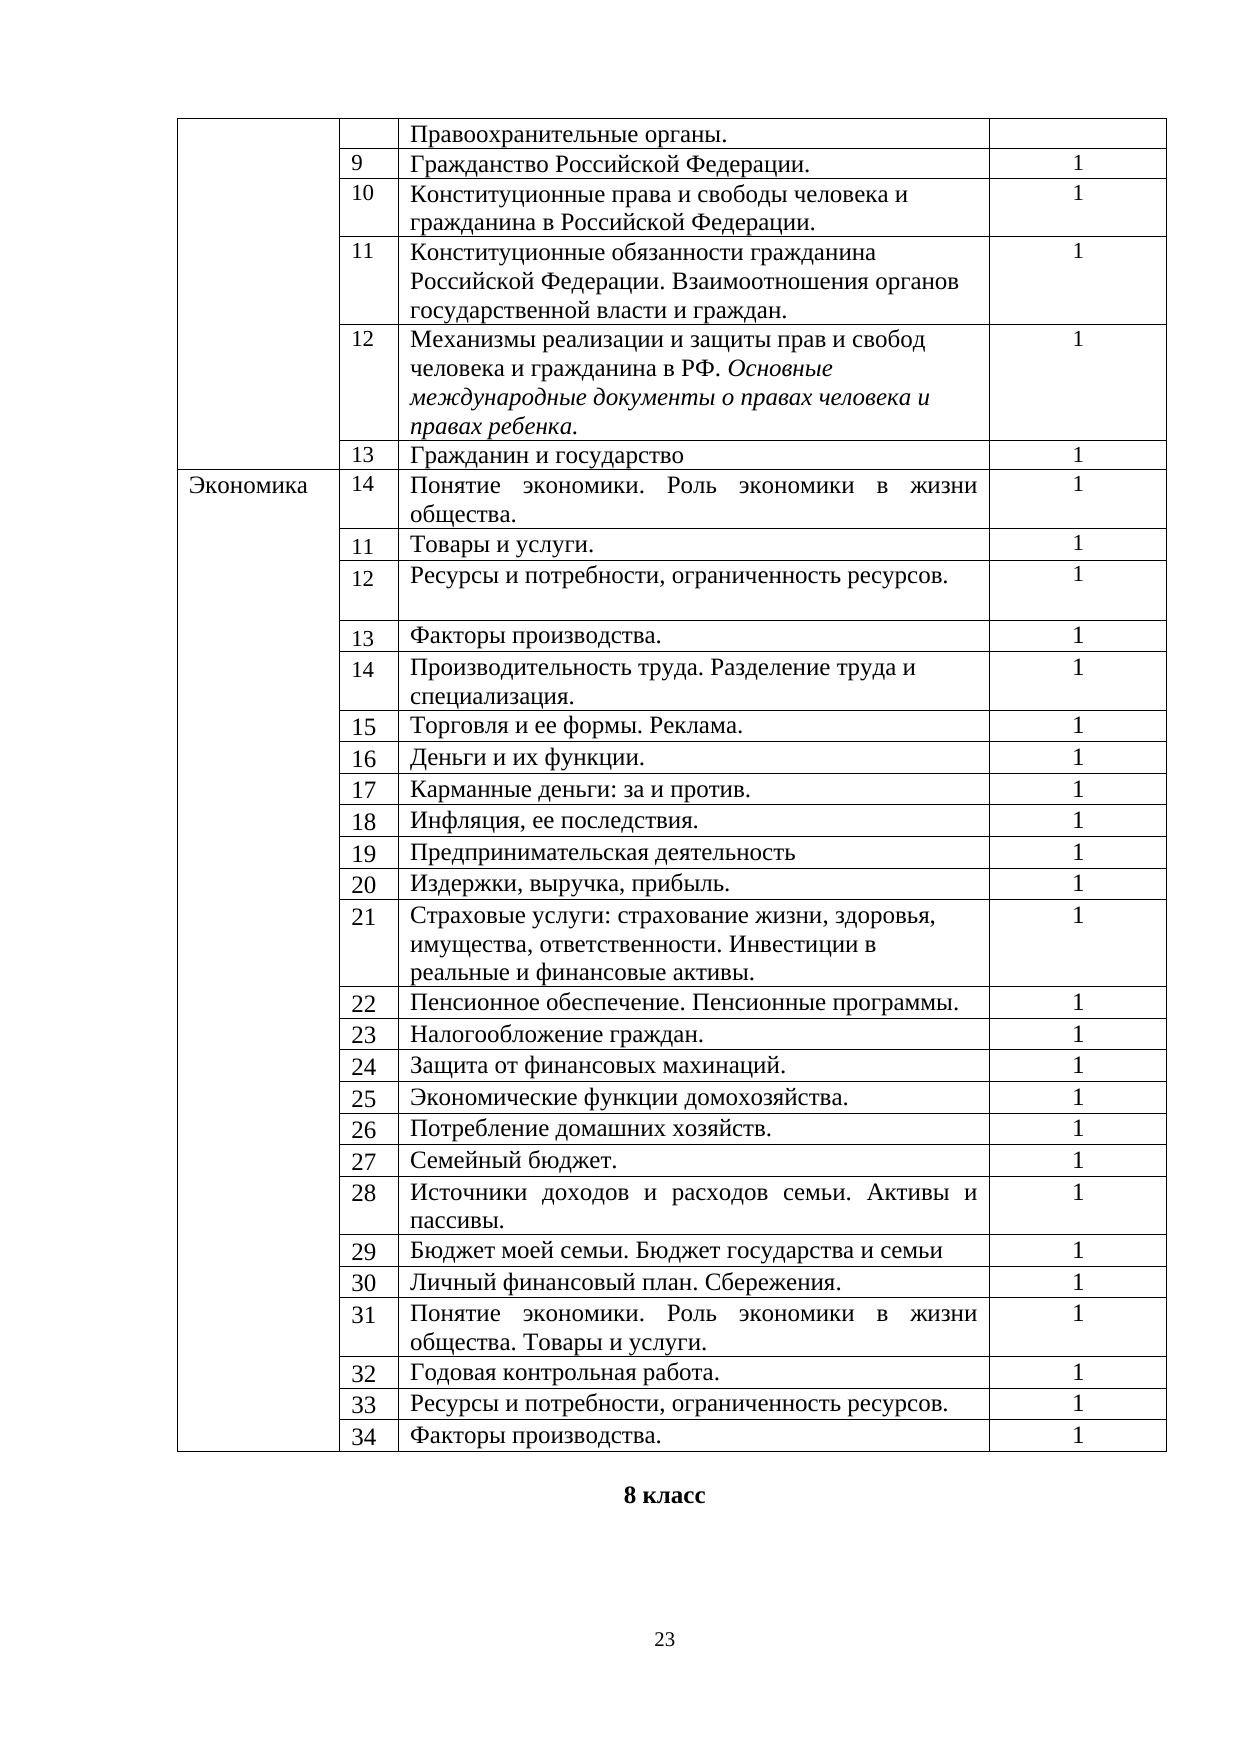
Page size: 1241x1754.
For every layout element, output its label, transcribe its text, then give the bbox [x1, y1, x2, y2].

table_cell 1 [990, 1145, 1166, 1176]
table_cell 1 [990, 1114, 1166, 1144]
table_cell 22 [340, 987, 398, 1018]
table_cell 1 [990, 774, 1166, 804]
table_cell Торговля и ее формы. Реклама. [399, 711, 989, 741]
table_cell Экономические функции домохозяйства. [399, 1082, 989, 1112]
table_cell Личный финансовый план. Сбережения. [399, 1267, 989, 1297]
table_cell 1 [990, 1177, 1166, 1234]
table_cell 1 [990, 237, 1166, 323]
table_cell 29 [340, 1235, 398, 1266]
table_cell 1 [990, 837, 1166, 867]
table_cell 23 [340, 1019, 398, 1049]
table_cell Производительность труда. Разделение труда и специализация. [575, 652, 989, 709]
table_cell 14 [340, 652, 398, 709]
table_cell 30 [340, 1267, 398, 1297]
table_cell 1 [990, 149, 1166, 178]
table_cell 1 [990, 711, 1166, 741]
table_cell Карманные деньги: за и против. [399, 774, 989, 804]
table_cell 20 [340, 869, 398, 899]
table_cell 12 [340, 325, 398, 439]
table_cell 1 [990, 1050, 1166, 1081]
table_cell Защита от финансовых махинаций. [399, 1050, 989, 1081]
table_cell 25 [340, 1082, 398, 1112]
table_cell 1 [990, 621, 1166, 651]
table_cell 1 [990, 325, 1166, 439]
table_cell Семейный бюджет. [399, 1145, 989, 1176]
table_cell Конституционные права и свободы человека и гражданина в Российской Федерации. [399, 179, 989, 236]
table_cell 32 [340, 1357, 398, 1387]
table_cell 1 [990, 441, 1166, 469]
table_cell 9 [340, 149, 398, 178]
table_cell 28 [340, 1177, 398, 1234]
table_cell 12 [340, 561, 398, 619]
table_cell Инфляция, ее последствия. [399, 805, 989, 836]
table_cell 1 [990, 179, 1166, 236]
table_cell Механизмы реализации и защиты прав и свобод человека и гражданина в РФ. Основные международные документы о правах человека и правах ребенка. [399, 325, 989, 439]
table_cell 1 [990, 119, 1166, 148]
table_cell Годовая контрольная работа. [399, 1357, 989, 1387]
table_cell 1 [990, 805, 1166, 836]
table_cell Деньги и их функции. [399, 742, 989, 773]
table_cell Гражданство Российской Федерации. [399, 149, 989, 178]
table_cell 24 [340, 1050, 398, 1081]
table_cell 16 [340, 742, 398, 773]
table_cell 1 [990, 1235, 1166, 1266]
table_cell Факторы производства. [399, 621, 989, 651]
table_cell Бюджет моей семьи. Бюджет государства и семьи [399, 1235, 989, 1266]
table_cell 18 [340, 805, 398, 836]
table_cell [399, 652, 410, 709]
table_cell 27 [340, 1145, 398, 1176]
table_cell 21 [340, 900, 398, 986]
table_cell Предпринимательская деятельность [399, 837, 989, 867]
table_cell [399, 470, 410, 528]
table_cell Понятие экономики. Роль экономики в жизни общества. Товары и услуги. [707, 1298, 989, 1356]
table_cell 1 [990, 1389, 1166, 1419]
table_cell 14 [340, 470, 398, 528]
table_cell 19 [340, 837, 398, 867]
table_cell 1 [990, 652, 1166, 709]
table_cell 1 [990, 1267, 1166, 1297]
table_cell 13 [340, 621, 398, 651]
table_cell 1 [990, 1019, 1166, 1049]
table_cell Потребление домашних хозяйств. [399, 1114, 989, 1144]
table_cell 1 [990, 1420, 1166, 1451]
table_cell Товары и услуги. [399, 529, 989, 559]
table_cell 26 [340, 1114, 398, 1144]
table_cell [399, 119, 989, 148]
table_cell 8 [340, 119, 398, 148]
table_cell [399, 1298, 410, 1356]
table_cell 1 [990, 561, 1166, 619]
table_cell Источники доходов и расходов семьи. Активы и пассивы. [399, 1177, 989, 1234]
table_cell 33 [340, 1389, 398, 1419]
table_cell Страховые услуги: страхование жизни, здоровья, имущества, ответственности. Инвестиции в реальные и финансовые активы. [399, 900, 989, 986]
table_cell Издержки, выручка, прибыль. [399, 869, 989, 899]
table_cell Пенсионное обеспечение. Пенсионные программы. [399, 987, 989, 1018]
table_cell 1 [990, 1082, 1166, 1112]
table_cell 1 [990, 987, 1166, 1018]
table_cell 31 [340, 1298, 398, 1356]
table_cell 17 [340, 774, 398, 804]
table_cell 1 [990, 529, 1166, 559]
table_cell 1 [990, 900, 1166, 986]
table_cell 10 [340, 179, 398, 236]
table_cell Экономика [178, 470, 339, 1451]
table_cell 13 [340, 441, 398, 469]
table_cell Ресурсы и потребности, ограниченность ресурсов. [399, 561, 989, 619]
table_cell Понятие экономики. Роль экономики в жизни общества. [517, 470, 989, 528]
table_cell Налогообложение граждан. [399, 1019, 989, 1049]
table_cell 1 [990, 869, 1166, 899]
table_cell 11 [340, 529, 398, 559]
table_cell Конституционные обязанности гражданина Российской Федерации. Взаимоотношения органов государственной власти и граждан. [399, 237, 989, 323]
table_cell Факторы производства. [399, 1420, 989, 1451]
table_cell Гражданин и государство [399, 441, 989, 469]
table_cell Ресурсы и потребности, ограниченность ресурсов. [399, 1389, 989, 1419]
table_cell 34 [340, 1420, 398, 1451]
table_cell 1 [990, 1357, 1166, 1387]
text 8 класс [207, 1480, 1122, 1509]
table_cell 1 [990, 470, 1166, 528]
table_cell 1 [990, 742, 1166, 773]
table_cell 1 [990, 1298, 1166, 1356]
table_cell 15 [340, 711, 398, 741]
table_cell 11 [340, 237, 398, 323]
